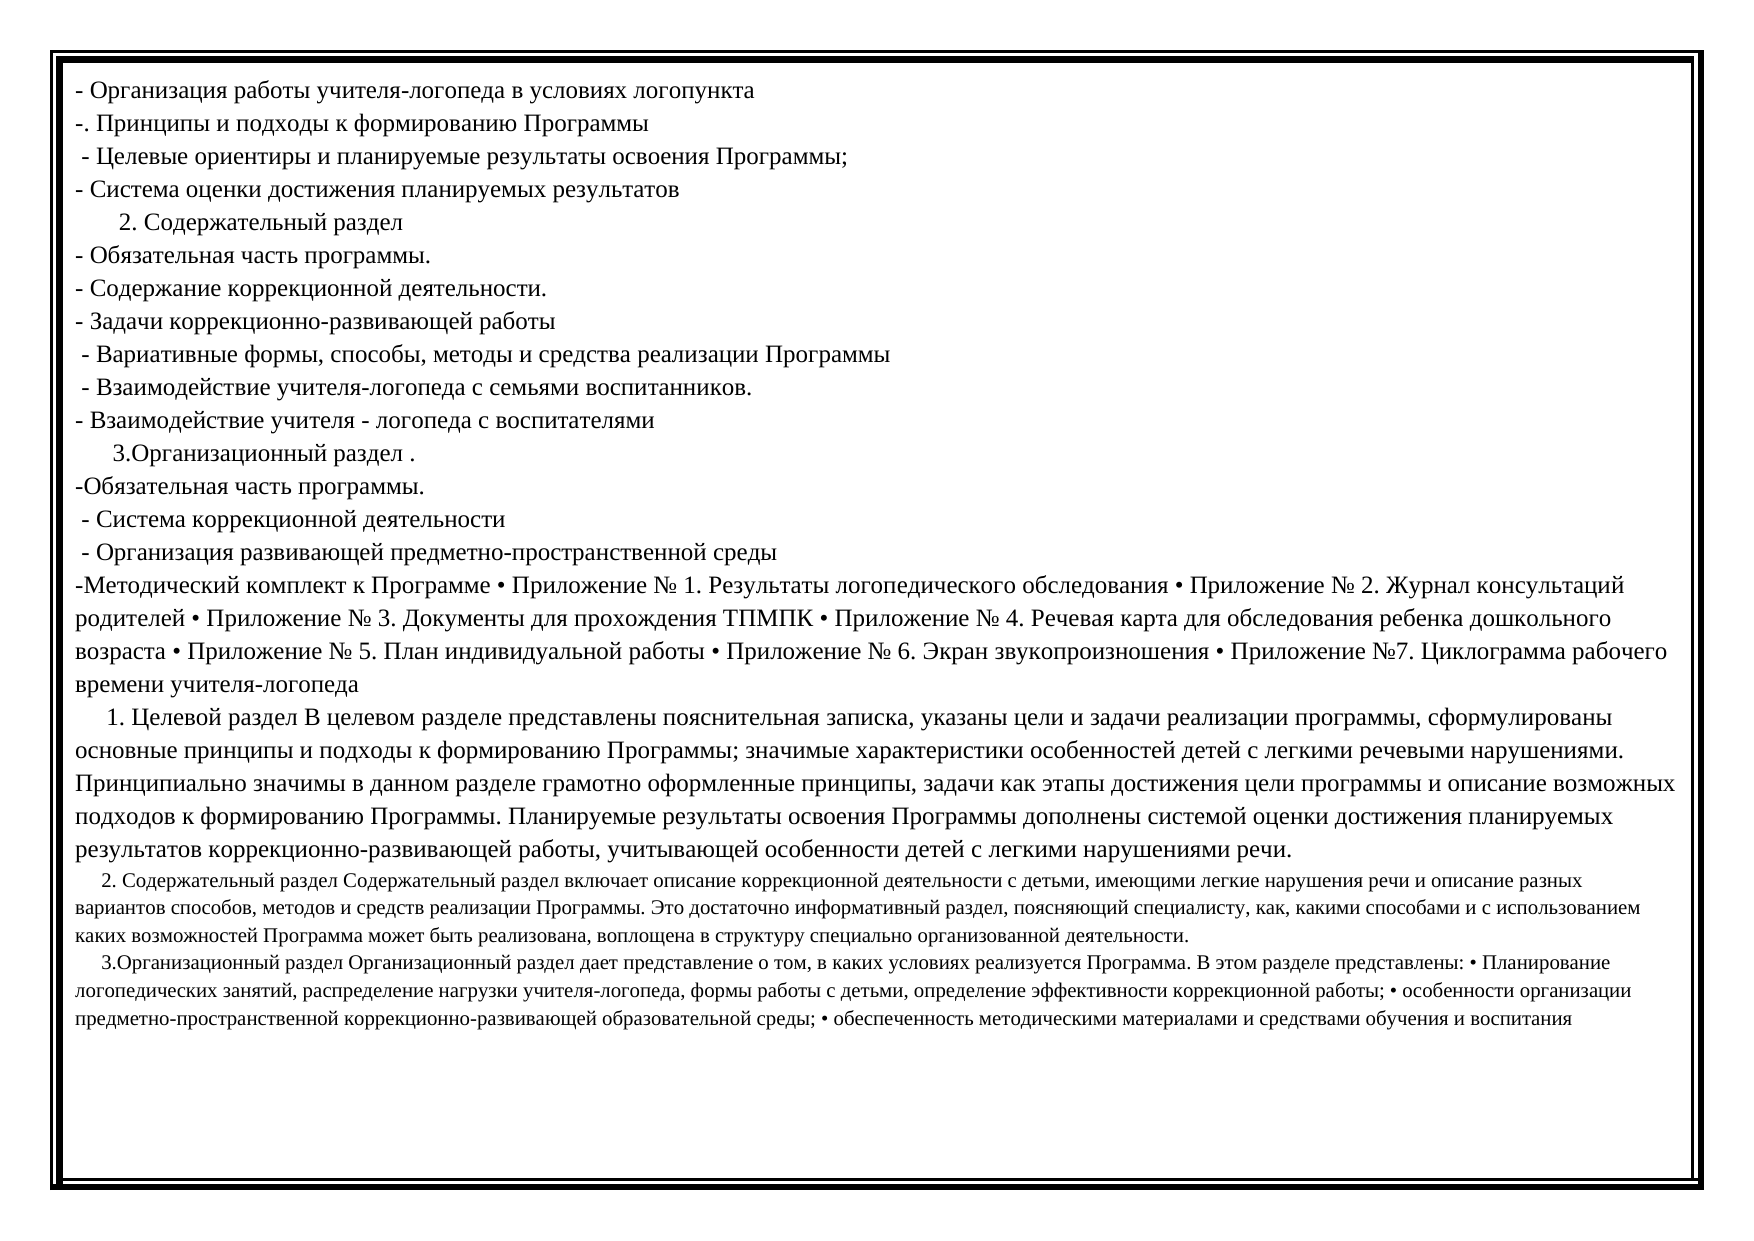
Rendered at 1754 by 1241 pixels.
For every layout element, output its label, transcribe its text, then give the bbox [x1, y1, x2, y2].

text - Взаимодействие учителя - логопеда с воспитателями [75, 405, 1679, 434]
text 1. Целевой раздел В целевом разделе представлены пояснительная записка, указаны цели и задачи реализации программы, сформулированы основные принципы и подходы к формированию Программы; значимые характеристики особенностей детей с легкими речевыми нарушениями. Принципиально значимы в данном разделе грамотно оформленные принципы, задачи как этапы достижения цели программы и описание возможных подходов к формированию Программы. Планируемые результаты освоения Программы дополнены системой оценки достижения планируемых результатов коррекционно-развивающей работы, учитывающей особенности детей с легкими нарушениями речи. [75, 702, 1679, 863]
text - Обязательная часть программы. [75, 240, 1679, 269]
text - Организация развивающей предметно-пространственной среды [75, 537, 1679, 566]
text 3.Организационный раздел Организационный раздел дает представление о том, в каких условиях реализуется Программа. В этом разделе представлены: • Планирование логопедических занятий, распределение нагрузки учителя-логопеда, формы работы с детьми, определение эффективности коррекционной работы; • особенности организации предметно-пространственной коррекционно-развивающей образовательной среды; • обеспеченность методическими материалами и средствами обучения и воспитания [75, 950, 1679, 1029]
text - Система оценки достижения планируемых результатов [75, 174, 1679, 203]
text - Целевые ориентиры и планируемые результаты освоения Программы; [75, 141, 1679, 170]
text -Обязательная часть программы. [75, 471, 1679, 500]
text 2. Содержательный раздел Содержательный раздел включает описание коррекционной деятельности с детьми, имеющими легкие нарушения речи и описание разных вариантов способов, методов и средств реализации Программы. Это достаточно информативный раздел, поясняющий специалисту, как, какими способами и с использованием каких возможностей Программа может быть реализована, воплощена в структуру специально организованной деятельности. [75, 867, 1679, 947]
text - Вариативные формы, способы, методы и средства реализации Программы [75, 339, 1679, 368]
text - Задачи коррекционно-развивающей работы [75, 306, 1679, 335]
text 2. Содержательный раздел [75, 207, 1679, 236]
text - Организация работы учителя-логопеда в условиях логопункта [75, 75, 1679, 104]
text -. Принципы и подходы к формированию Программы [75, 108, 1679, 137]
text - Система коррекционной деятельности [75, 504, 1679, 533]
text - Содержание коррекционной деятельности. [75, 273, 1679, 302]
text -Методический комплект к Программе • Приложение № 1. Результаты логопедического обследования • Приложение № 2. Журнал консультаций родителей • Приложение № 3. Документы для прохождения ТПМПК • Приложение № 4. Речевая карта для обследования ребенка дошкольного возраста • Приложение № 5. План индивидуальной работы • Приложение № 6. Экран звукопроизношения • Приложение №7. Циклограмма рабочего времени учителя-логопеда [75, 570, 1679, 698]
text 3.Организационный раздел . [75, 438, 1679, 467]
text - Взаимодействие учителя-логопеда с семьями воспитанников. [75, 372, 1679, 401]
